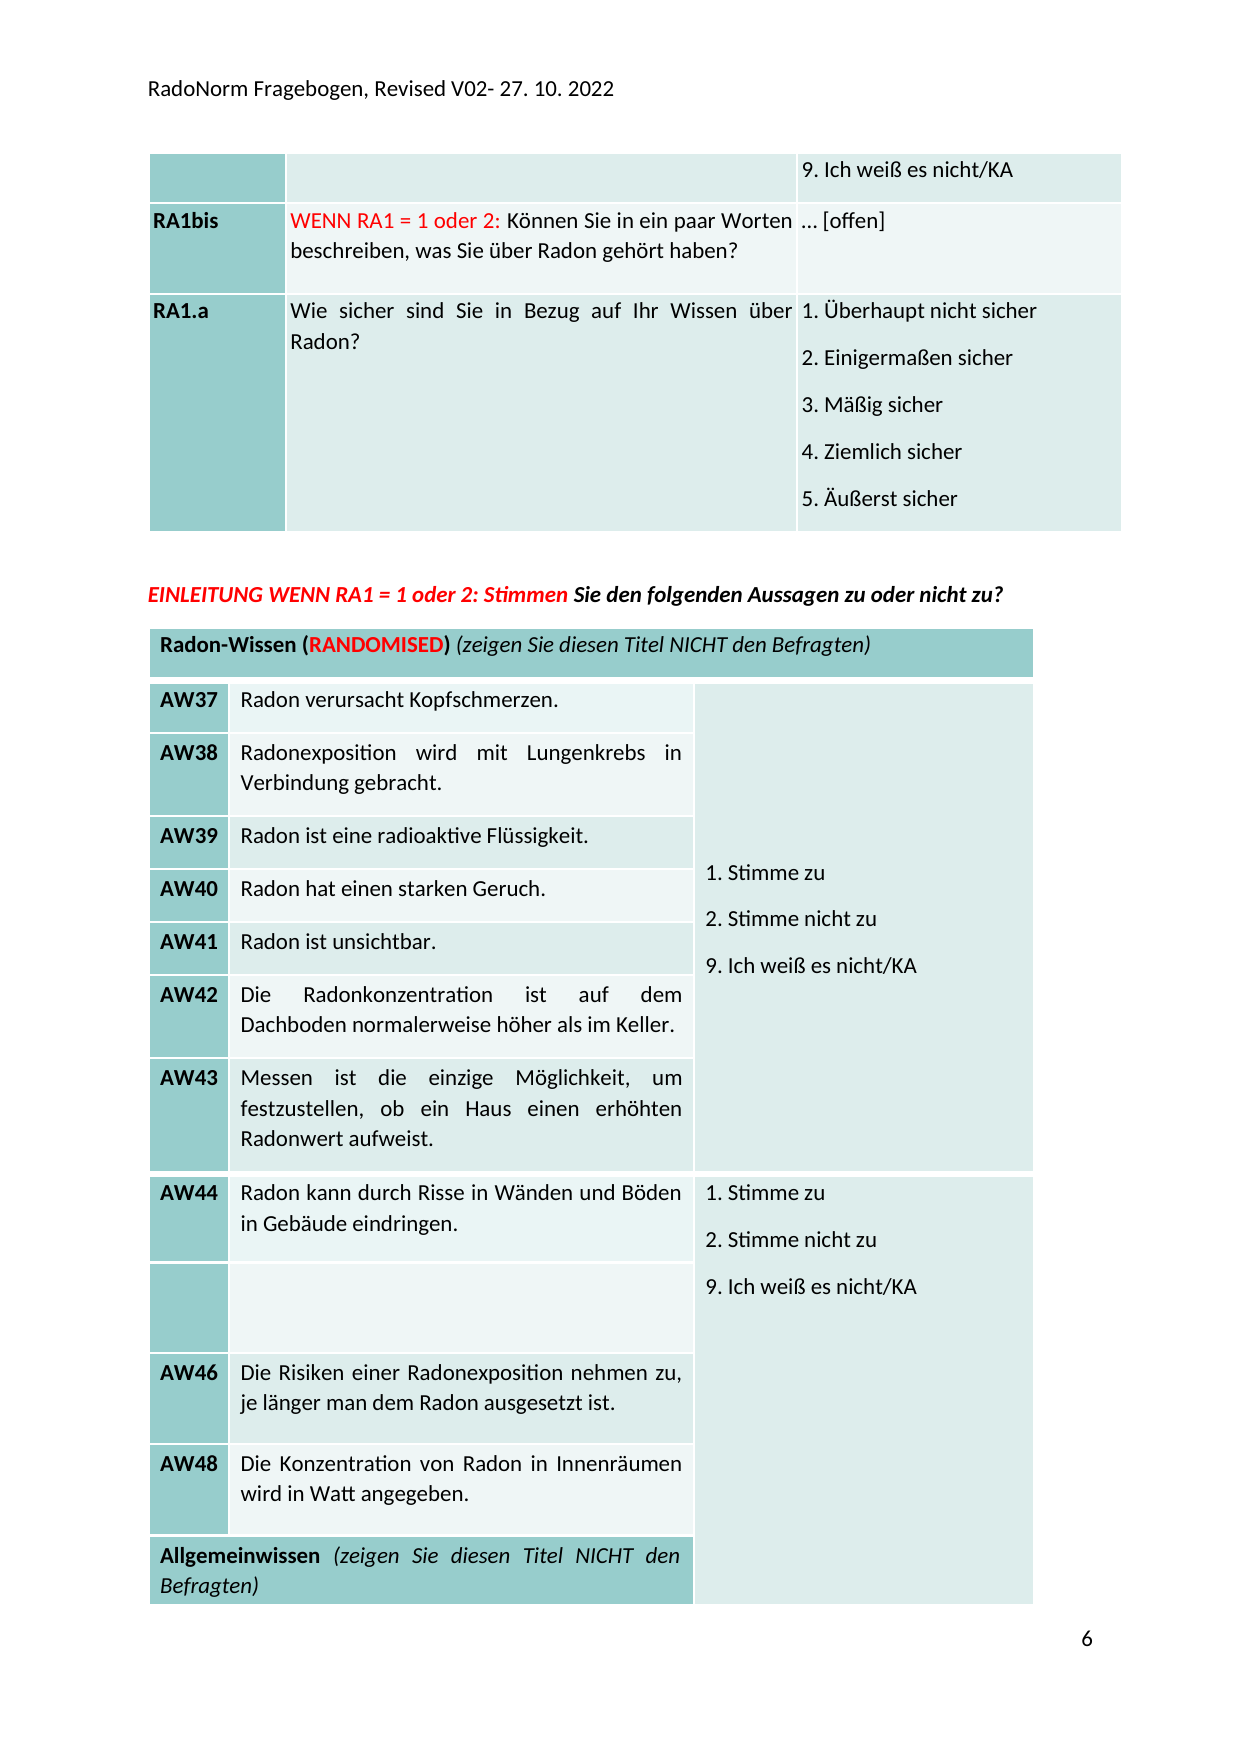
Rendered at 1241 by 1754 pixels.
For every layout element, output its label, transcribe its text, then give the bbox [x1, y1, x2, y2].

table_cell 1. Überhaupt nicht sicher 2. Einigermaßen sicher 3. Mäßig sicher 4. Ziemlich sicher 5. Äußerst sicher [798, 295, 1121, 531]
table_header Radon-Wissen (RANDOMISED) (zeigen Sie diesen Titel NICHT den Befragten) [150, 629, 1033, 677]
table_cell … [offen] [798, 204, 1121, 293]
table_cell AW42 [150, 976, 228, 1057]
table_cell Radon verursacht Kopfschmerzen. [230, 684, 693, 732]
table_cell Wie sicher sind Sie in Bezug auf Ihr Wissen über Radon? [287, 295, 796, 531]
text EINLEITUNG WENN RA1 = 1 oder 2: Stimmen Sie den folgenden Aussagen zu oder nicht zu? [148, 580, 1093, 608]
table_cell [230, 1264, 693, 1352]
table_cell Radon ist eine radioaktive Flüssigkeit. [230, 817, 693, 868]
table_cell AW40 [150, 870, 228, 921]
table_cell 1. Stimme zu 2. Stimme nicht zu 9. Ich weiß es nicht/KA [695, 1177, 1033, 1604]
table_cell AW43 [150, 1059, 228, 1171]
table_cell AW46 [150, 1354, 228, 1443]
table_cell AW41 [150, 923, 228, 974]
table_cell Die Radonkonzentration ist auf dem Dachboden normalerweise höher als im Keller. [230, 976, 693, 1057]
table_cell Messen ist die einzige Möglichkeit, um festzustellen, ob ein Haus einen erhöhten Radonwert aufweist. [230, 1059, 693, 1171]
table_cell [287, 154, 796, 202]
table_cell AW38 [150, 734, 228, 815]
table_cell RA1.a [150, 295, 285, 531]
table_cell Radon kann durch Risse in Wänden und Böden in Gebäude eindringen. [230, 1177, 693, 1261]
table_cell AW44 [150, 1177, 228, 1261]
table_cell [150, 1537, 693, 1604]
table_cell AW39 [150, 817, 228, 868]
table_cell Radon hat einen starken Geruch. [230, 870, 693, 921]
table_cell WENN RA1 = 1 oder 2: Können Sie in ein paar Worten beschreiben, was Sie über Radon gehört haben? [287, 204, 796, 293]
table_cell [798, 154, 1121, 202]
table_cell SALI1 [150, 154, 285, 202]
table_cell 1. Stimme zu 2. Stimme nicht zu 9. Ich weiß es nicht/KA [695, 684, 1033, 1171]
table_cell Radonexposition wird mit Lungenkrebs in Verbindung gebracht. [230, 734, 693, 815]
table_cell Die Risiken einer Radonexposition nehmen zu, je länger man dem Radon ausgesetzt ist. [230, 1354, 693, 1443]
table_cell [150, 1264, 228, 1352]
table_cell AW37 [150, 684, 228, 732]
table_cell AW48 [150, 1445, 228, 1534]
table_cell RA1bis [150, 204, 285, 293]
table_cell Die Konzentration von Radon in Innenräumen wird in Watt angegeben. [230, 1445, 693, 1534]
table_cell Radon ist unsichtbar. [230, 923, 693, 974]
